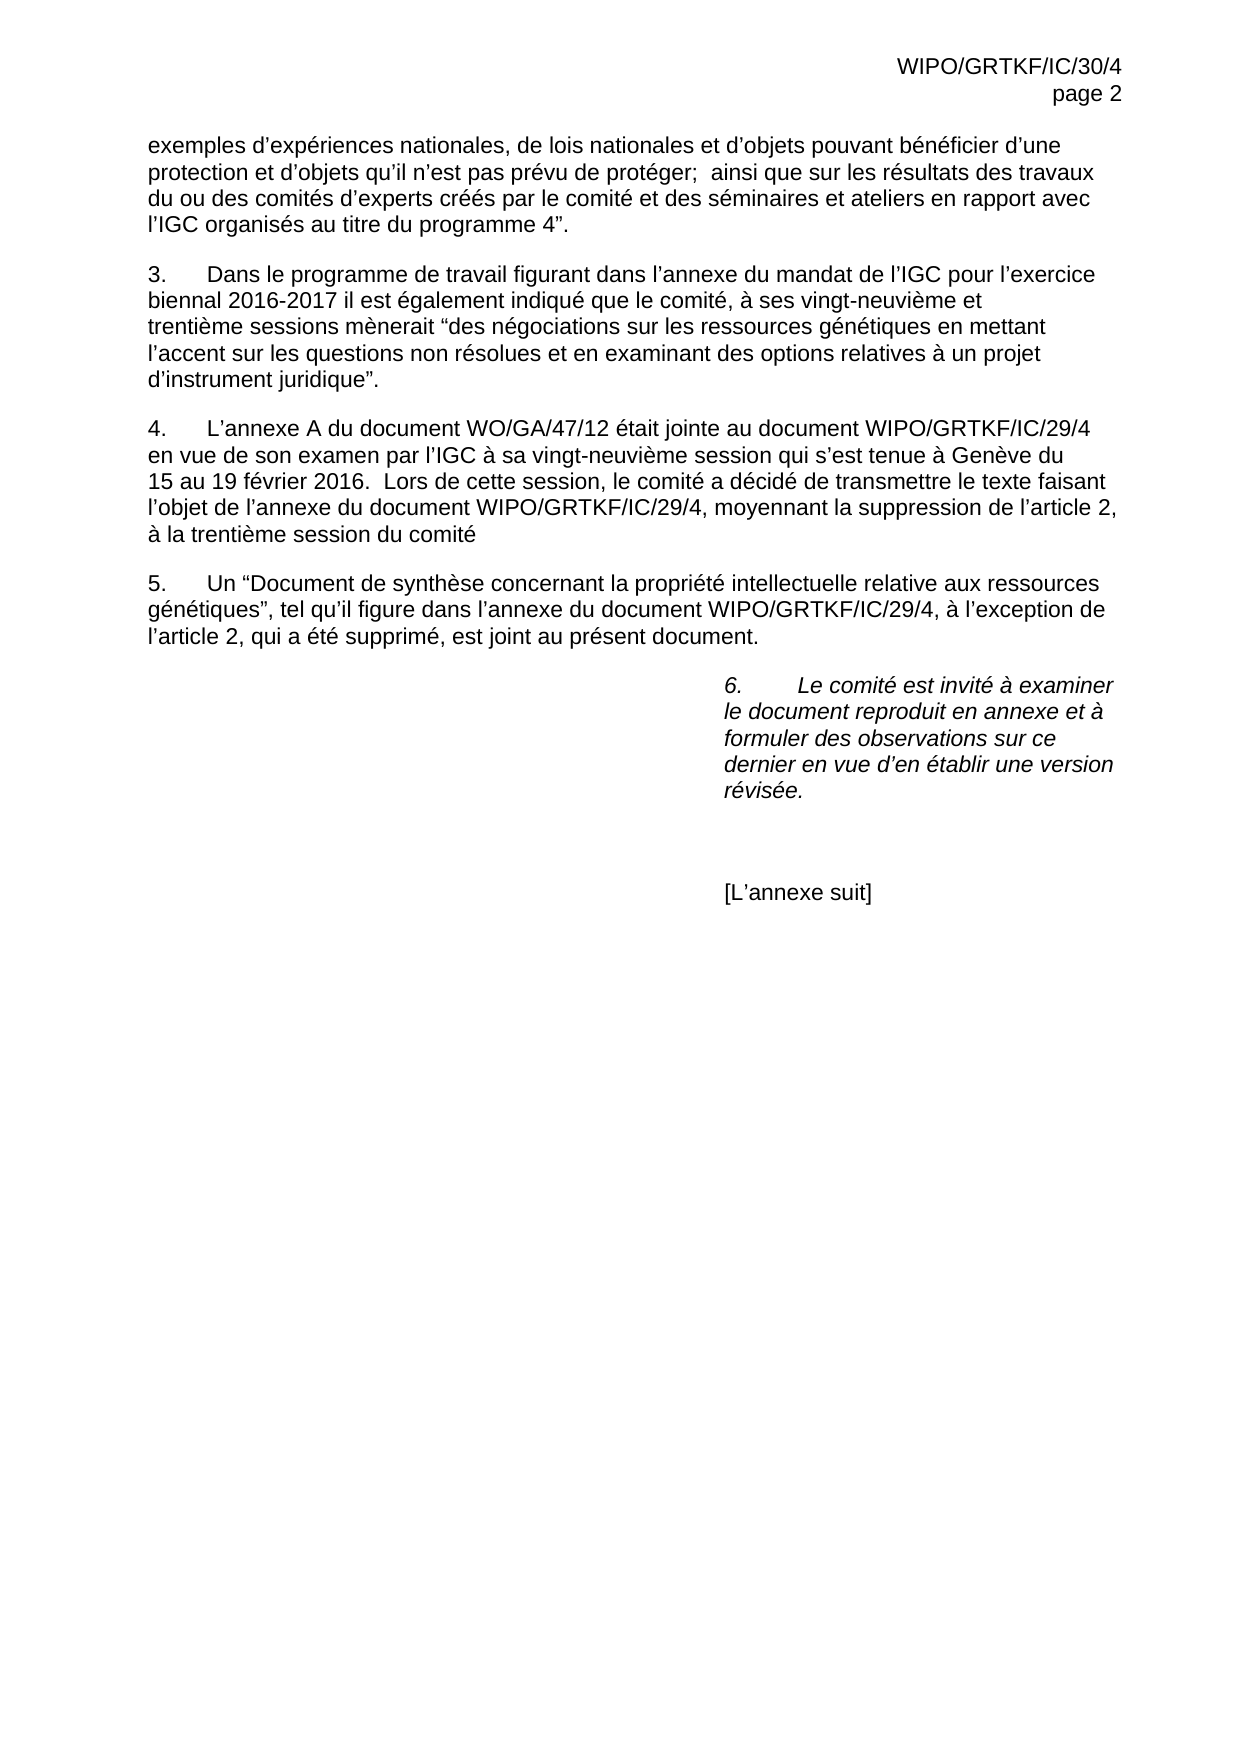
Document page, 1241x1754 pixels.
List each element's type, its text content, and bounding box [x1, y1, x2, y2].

text L’annexe A du document WO/GA/47/12 était jointe au document WIPO/GRTKF/IC/29/4 en vue de son examen par l’IGC à sa vingt-neuvième session qui s’est tenue à Genève du 15 au 19 février 2016. Lors de cette session, le comité a décidé de transmettre le texte faisant l’objet de l’annexe du document WIPO/GRTKF/IC/29/4, moyennant la suppression de l’article 2, à la trentième session du comité [148, 415, 1122, 547]
text Le comité est invité à examiner le document reproduit en annexe et à formuler des observations sur ce dernier en vue d’en établir une version révisée. [724, 672, 1122, 804]
text Un “Document de synthèse concernant la propriété intellectuelle relative aux ressources génétiques”, tel qu’il figure dans l’annexe du document WIPO/GRTKF/IC/29/4, à l’exception de l’article 2, qui a été supprimé, est joint au présent document. [148, 570, 1122, 649]
text Dans le programme de travail figurant dans l’annexe du mandat de l’IGC pour l’exercice biennal 2016-2017 il est également indiqué que le comité, à ses vingt-neuvième et trentième sessions mènerait “des négociations sur les ressources génétiques en mettant l’accent sur les questions non résolues et en examinant des options relatives à un projet d’instrument juridique”. [148, 261, 1122, 392]
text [148, 132, 1122, 238]
text [L’annexe suit] [724, 879, 1122, 906]
